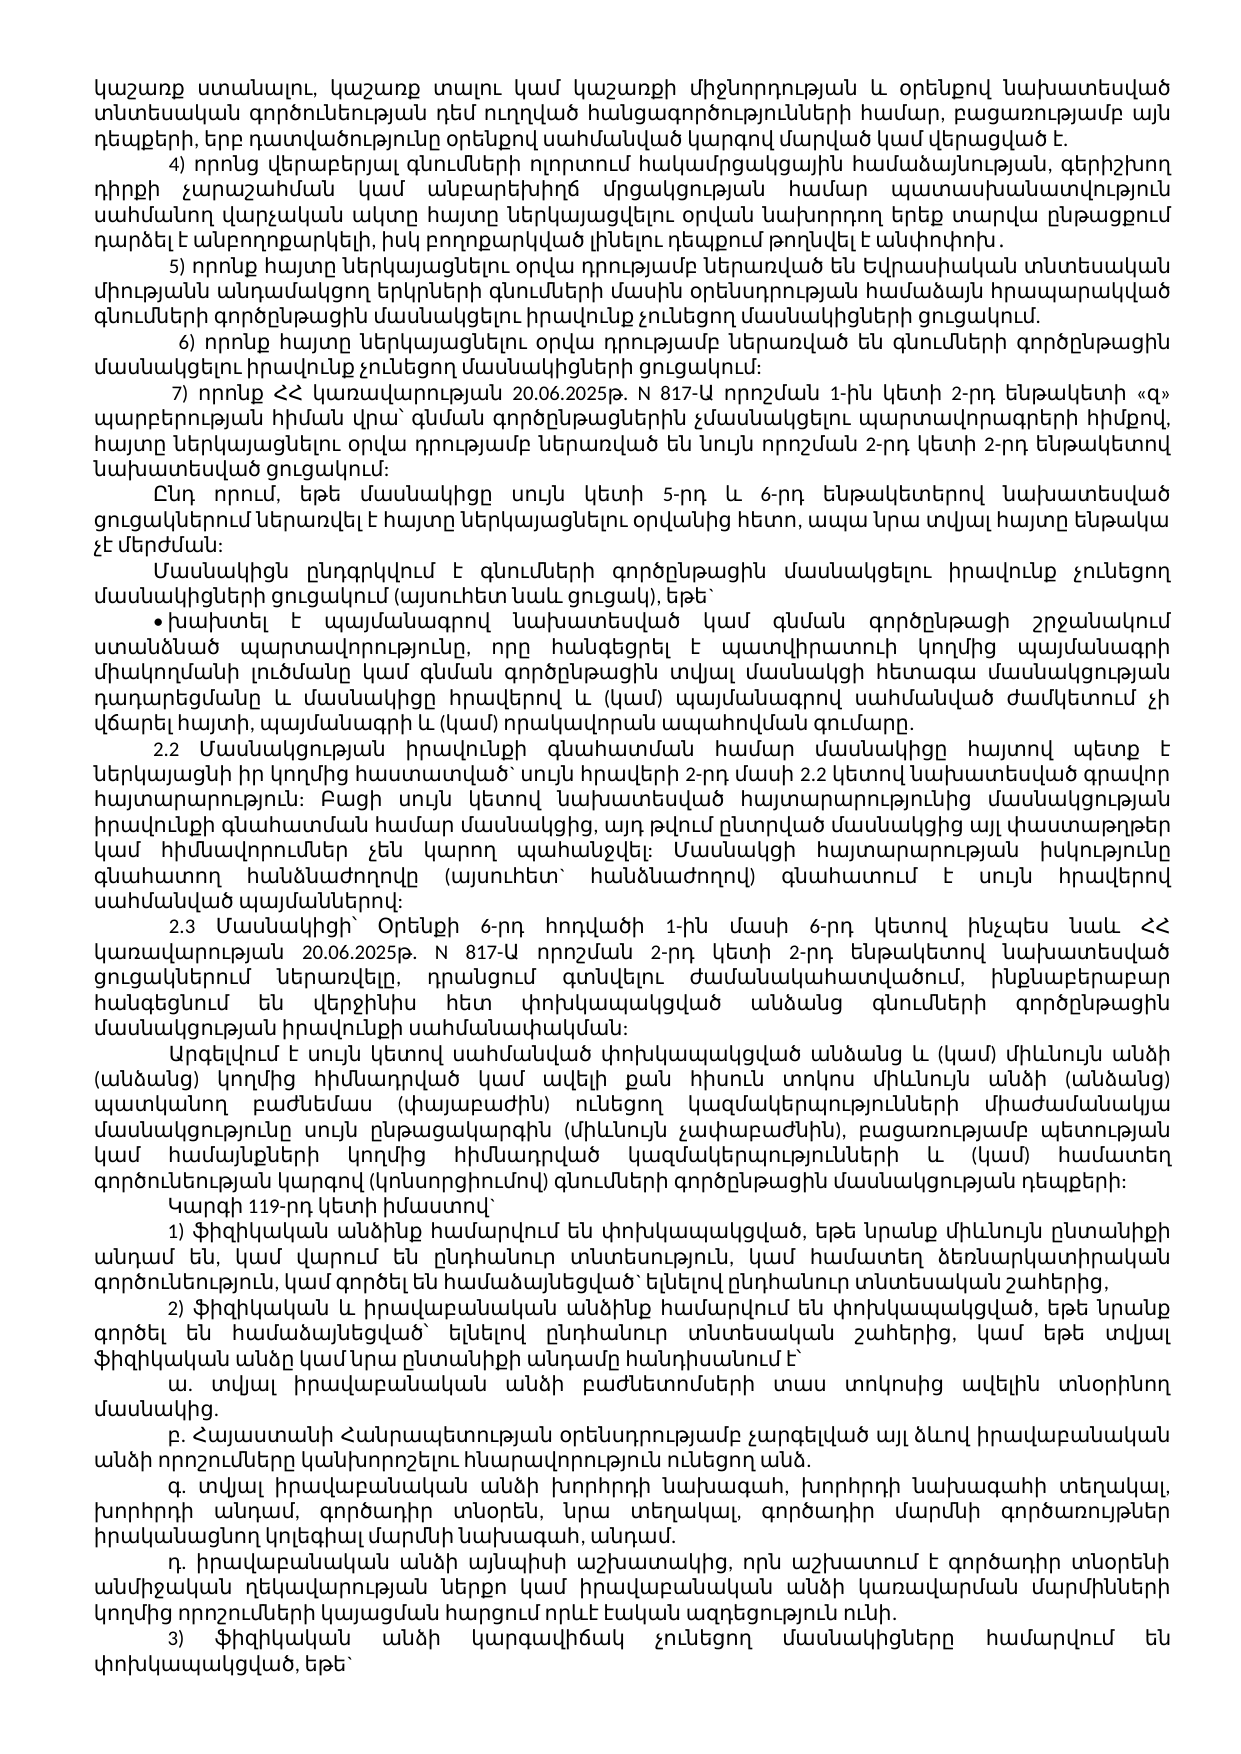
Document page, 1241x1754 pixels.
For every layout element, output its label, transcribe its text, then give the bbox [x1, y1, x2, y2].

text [94, 75, 1171, 151]
text 2) ֆիզիկական և իրավաբանական անձինք համարվում են փոխկապակցված, եթե նրանք գործել են համաձայնեցված՝ ելնելով ընդհանուր տնտեսական շահերից, կամ եթե տվյալ ֆիզիկական անձը կամ նրա ընտանիքի անդամը հանդիսանում է՝ [94, 1295, 1171, 1371]
text 2.2 Մասնակցության իրավունքի գնահատման համար մասնակիցը հայտով պետք է ներկայացնի իր կողմից հաստատված` սույն հրավերի 2-րդ մասի 2.2 կետով նախատեսված գրավոր հայտարարություն: Բացի սույն կետով նախատեսված հայտարարությունից մասնակցության իրավունքի գնահատման համար մասնակցից, այդ թվում ընտրված մասնակցից այլ փաստաթղթեր կամ հիմնավորումներ չեն կարող պահանջվել: Մասնակցի հայտարարության իսկությունը գնահատող հանձնաժողովը (այսուհետ` հանձնաժողով) գնահատում է սույն հրավերով սահմանված պայմաններով: [94, 736, 1171, 914]
text Մասնակիցն ընդգրկվում է գնումների գործընթացին մասնակցելու իրավունք չունեցող մասնակիցների ցուցակում (այսուհետ նաև ցուցակ), եթե` [94, 558, 1171, 609]
text Ընդ որում, եթե մասնակիցը սույն կետի 5-րդ և 6-րդ ենթակետերով նախատեսված ցուցակներում ներառվել է հայտը ներկայացնելու օրվանից հետո, ապա նրա տվյալ հայտը ենթակա չէ մերժման: [94, 482, 1171, 558]
text բ. Հայաստանի Հանրապետության օրենսդրությամբ չարգելված այլ ձևով իրավաբանական անձի որոշումները կանխորոշելու հնարավորություն ունեցող անձ. [94, 1422, 1171, 1473]
text ա. տվյալ իրավաբանական անձի բաժնետոմսերի տաս տոկոսից ավելին տնօրինող մասնակից. [94, 1371, 1171, 1422]
text 2.3 Մասնակիցի՝ Օրենքի 6-րդ հոդվածի 1-ին մասի 6-րդ կետով ինչպես նաև ՀՀ կառավարության 20.06.2025թ. N 817-Ա որոշման 2-րդ կետի 2-րդ ենթակետով նախատեսված ցուցակներում ներառվելը, դրանցում գտնվելու ժամանակահատվածում, ինքնաբերաբար հանգեցնում են վերջինիս հետ փոխկապակցված անձանց գնումների գործընթացին մասնակցության իրավունքի սահմանափակման: [94, 914, 1171, 1041]
text Կարգի 119-րդ կետի իմաստով` [94, 1193, 1171, 1219]
text • խախտել է պայմանագրով նախատեսված կամ գնման գործընթացի շրջանակում ստանձնած պարտավորությունը, որը հանգեցրել է պատվիրատուի կողմից պայմանագրի միակողմանի լուծմանը կամ գնման գործընթացին տվյալ մասնակցի հետագա մասնակցության դադարեցմանը և մասնակիցը հրավերով և (կամ) պայմանագրով սահմանված ժամկետում չի վճարել հայտի, պայմանագրի և (կամ) որակավորան ապահովման գումարը. [94, 609, 1171, 736]
text 7) որոնք ՀՀ կառավարության 20.06.2025թ. N 817-Ա որոշման 1-ին կետի 2-րդ ենթակետի «զ» պարբերության հիման վրա՝ գնման գործընթացներին չմասնակցելու պարտավորագրերի հիմքով, հայտը ներկայացնելու օրվա դրությամբ ներառված են նույն որոշման 2-րդ կետի 2-րդ ենթակետով նախատեսված ցուցակում: [94, 380, 1171, 482]
text Արգելվում է սույն կետով սահմանված փոխկապակցված անձանց և (կամ) միևնույն անձի (անձանց) կողմից հիմնադրված կամ ավելի քան հիսուն տոկոս միևնույն անձի (անձանց) պատկանող բաժնեմաս (փայաբաժին) ունեցող կազմակերպությունների միաժամանակյա մասնակցությունը սույն ընթացակարգին (միևնույն չափաբաժնին), բացառությամբ պետության կամ համայնքների կողմից հիմնադրված կազմակերպությունների և (կամ) համատեղ գործունեության կարգով (կոնսորցիումով) գնումների գործընթացին մասնակցության դեպքերի: [94, 1041, 1171, 1193]
text դ. իրավաբանական անձի այնպիսի աշխատակից, որն աշխատում է գործադիր տնօրենի անմիջական ղեկավարության ներքո կամ իրավաբանական անձի կառավարման մարմինների կողմից որոշումների կայացման հարցում որևէ էական ազդեցություն ունի. [94, 1549, 1171, 1625]
text 4) որոնց վերաբերյալ գնումների ոլորտում հակամրցակցային համաձայնության, գերիշխող դիրքի չարաշահման կամ անբարեխիղճ մրցակցության համար պատասխանատվություն սահմանող վարչական ակտը հայտը ներկայացվելու օրվան նախորդող երեք տարվա ընթացքում դարձել է անբողոքարկելի, իսկ բողոքարկված լինելու դեպքում թողնվել է անփոփոխ․ [94, 151, 1171, 253]
text 5) որոնք հայտը ներկայացնելու օրվա դրությամբ ներառված են Եվրասիական տնտեսական միությանն անդամակցող երկրների գնումների մասին օրենսդրության համաձայն հրապարակված գնումների գործընթացին մասնակցելու իրավունք չունեցող մասնակիցների ցուցակում. [94, 253, 1171, 329]
text 1) ֆիզիկական անձինք համարվում են փոխկապակցված, եթե նրանք միևնույն ընտանիքի անդամ են, կամ վարում են ընդհանուր տնտեսություն, կամ համատեղ ձեռնարկատիրական գործունեություն, կամ գործել են համաձայնեցված` ելնելով ընդհանուր տնտեսական շահերից, [94, 1219, 1171, 1295]
text 6) որոնք հայտը ներկայացնելու օրվա դրությամբ ներառված են գնումների գործընթացին մասնակցելու իրավունք չունեցող մասնակիցների ցուցակում: [94, 329, 1171, 380]
text 3) ֆիզիկական անձի կարգավիճակ չունեցող մասնակիցները համարվում են փոխկապակցված, եթե` [94, 1625, 1171, 1676]
text գ. տվյալ իրավաբանական անձի խորհրդի նախագահ, խորհրդի նախագահի տեղակալ, խորհրդի անդամ, գործադիր տնօրեն, նրա տեղակալ, գործադիր մարմնի գործառույթներ իրականացնող կոլեգիալ մարմնի նախագահ, անդամ. [94, 1473, 1171, 1549]
